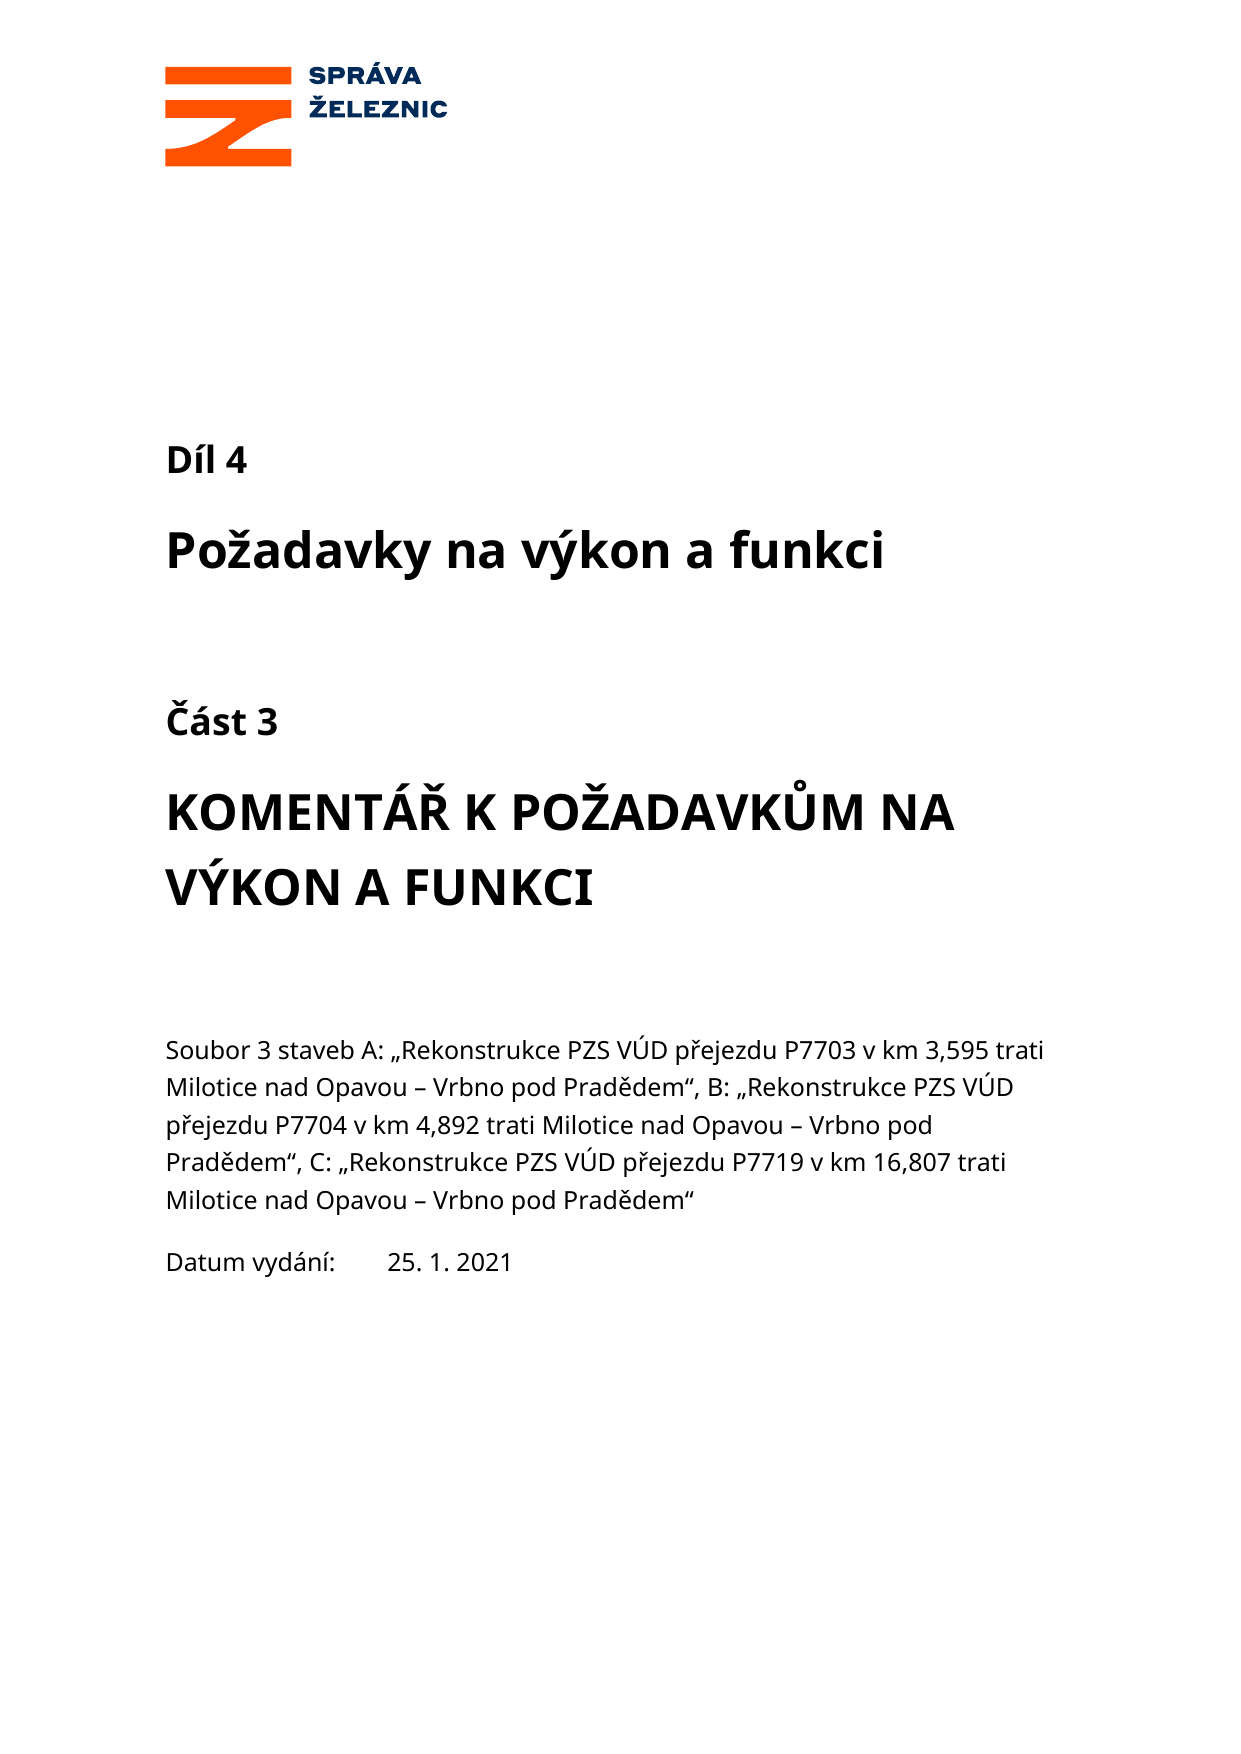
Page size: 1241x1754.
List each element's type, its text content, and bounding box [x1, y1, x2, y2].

text Datum vydání: 25. 1. 2021 [165, 1245, 1075, 1279]
text Požadavky na výkon a funkci [165, 514, 1075, 583]
text KOMENTÁŘ K POŽADAVKŮM NA VÝKON A FUNKCI [165, 777, 1075, 920]
text Díl 4 [165, 433, 1075, 484]
text Část 3 [165, 696, 1075, 747]
